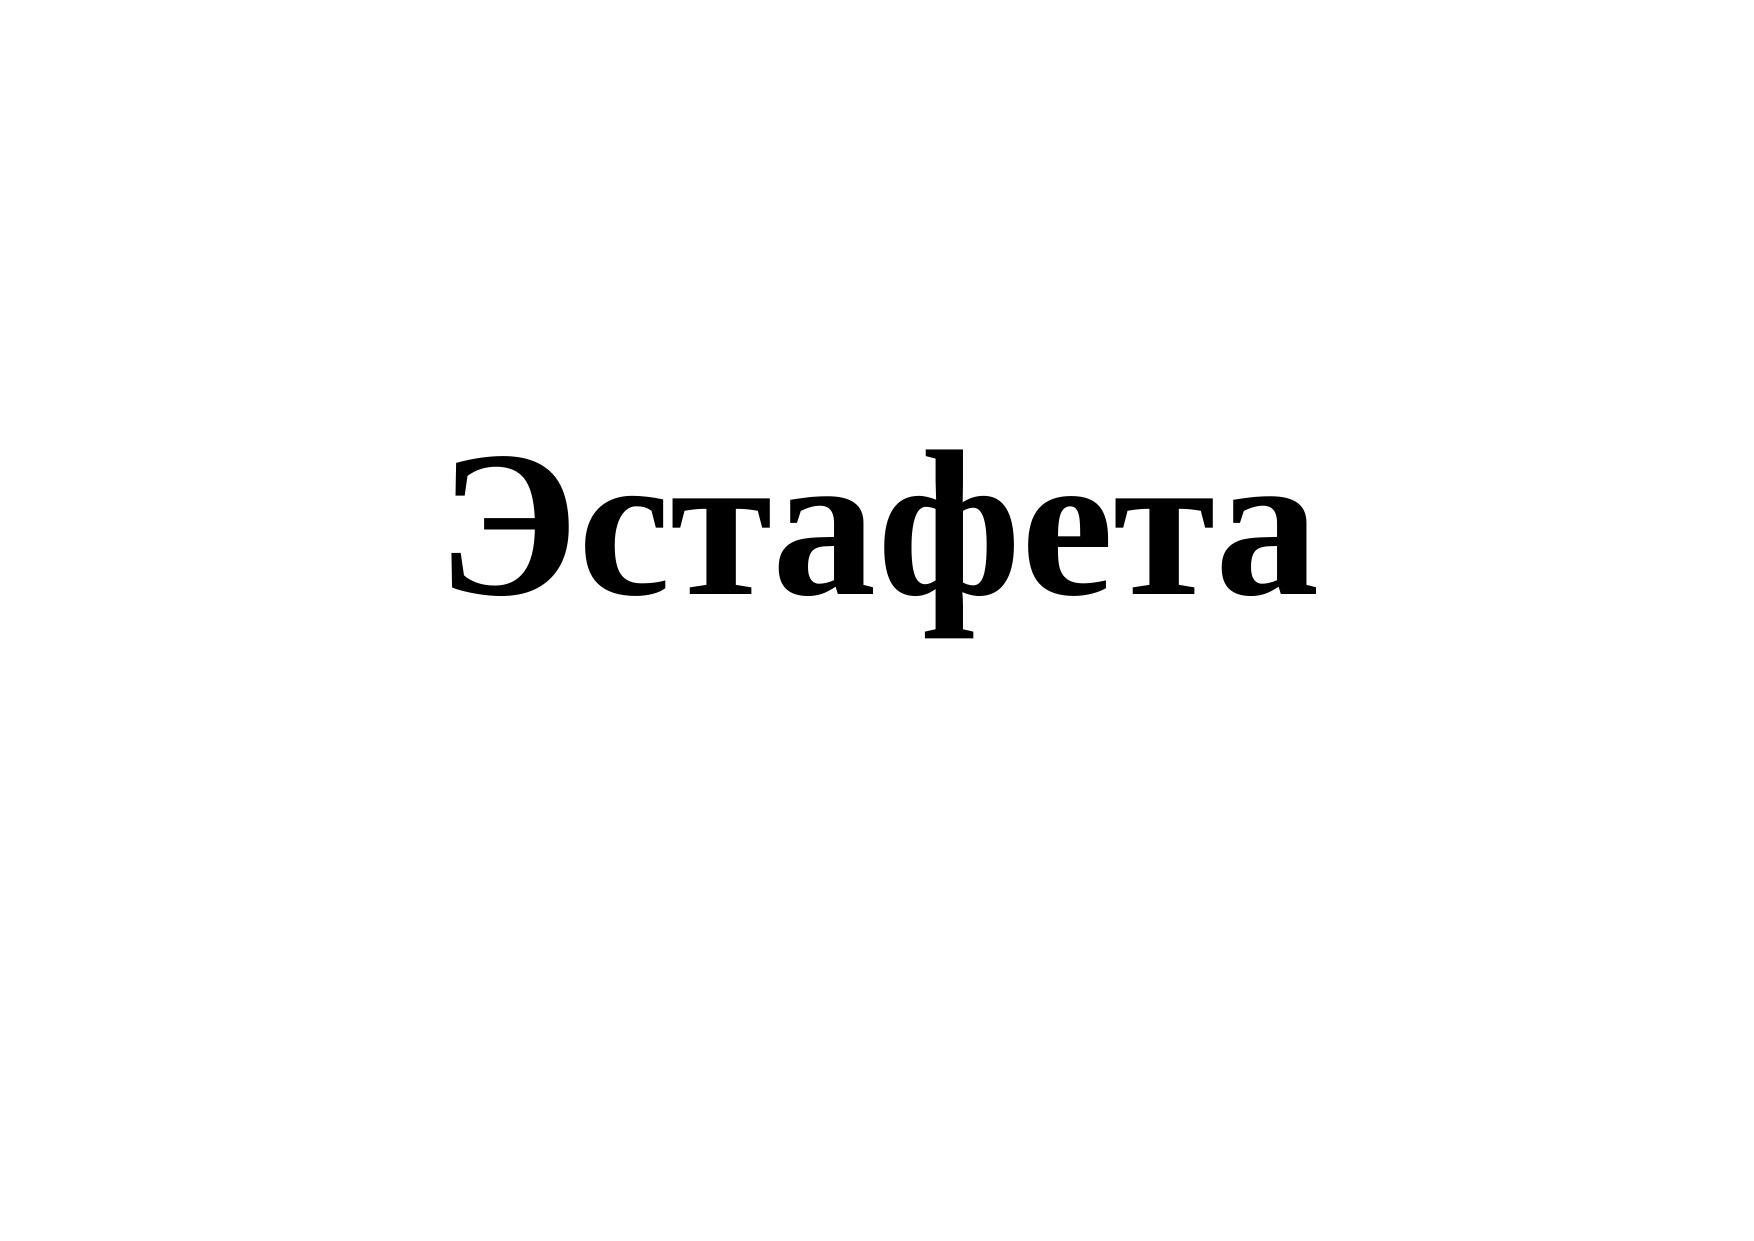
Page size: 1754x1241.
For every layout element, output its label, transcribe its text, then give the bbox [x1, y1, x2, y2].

text Эстафета [59, 400, 1698, 639]
